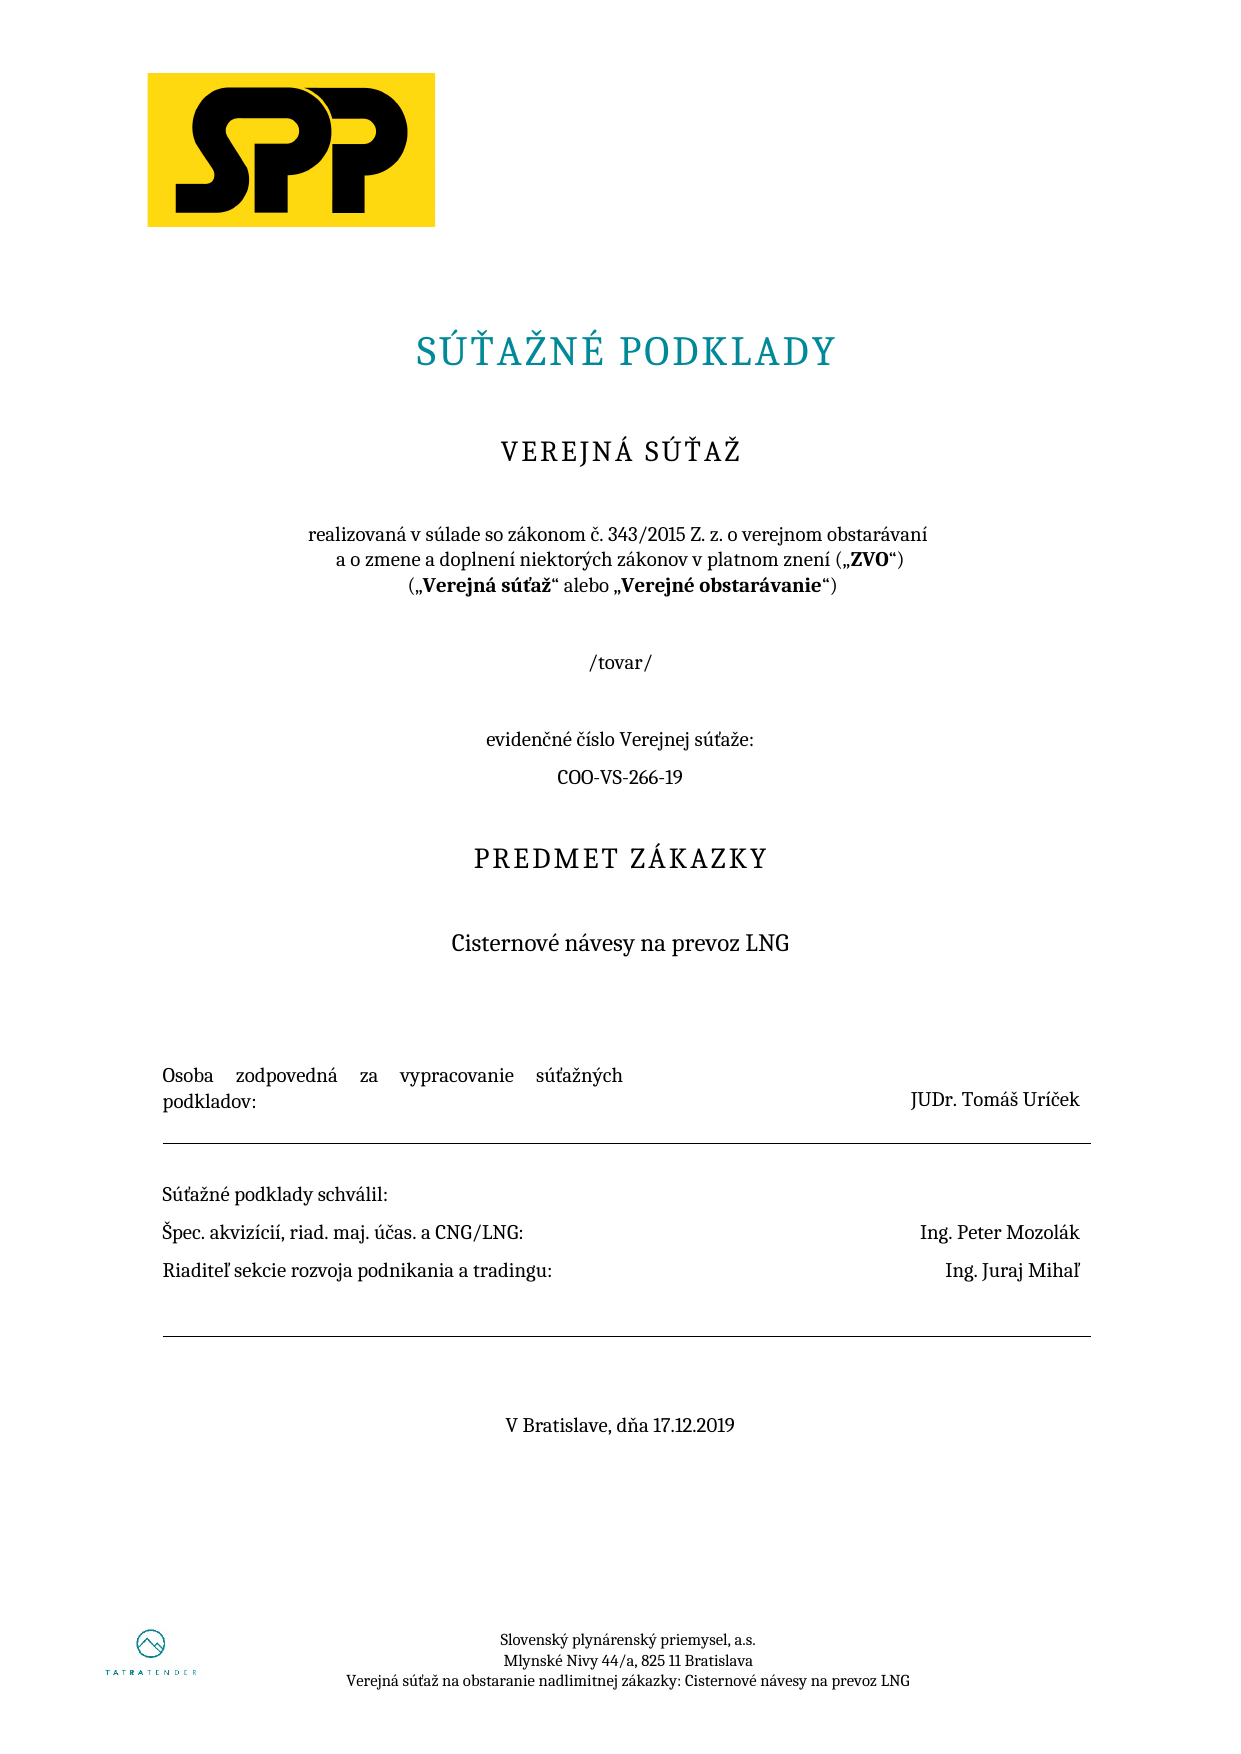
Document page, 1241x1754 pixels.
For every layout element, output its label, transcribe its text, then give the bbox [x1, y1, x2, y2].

table_header JUDr. Tomáš Uríček [634, 1049, 1091, 1143]
text evidenčné číslo Verejnej súťaže: [148, 727, 1093, 751]
picture [84, 1605, 217, 1699]
text VEREJNÁ SÚŤAŽ [148, 435, 1093, 469]
text Cisternové návesy na prevoz LNG [148, 929, 1093, 958]
text COO-VS-266-19 [148, 766, 1093, 789]
table_cell Ing. Peter Mozolák Ing. Juraj Mihaľ [634, 1144, 1091, 1336]
table_cell Súťažné podklady schválil: Špec. akvizícií, riad. maj. účas. a CNG/LNG: Riaditeľ sekcie rozvoja podnikania a tradingu: [163, 1144, 634, 1336]
text V Bratislave, dňa 17.12.2019 [148, 1413, 1093, 1437]
text Súťažné podklady [148, 327, 1093, 375]
text predmet zákazky [148, 842, 1093, 876]
picture [147, 73, 436, 227]
text /tovar/ [148, 651, 1093, 674]
text realizovaná v súlade so zákonom č. 343/2015 Z. z. o verejnom obstarávaní a o zmene a doplnení niektorých zákonov v platnom znení („ZVO“) („Verejná súťaž“ alebo „Verejné obstarávanie“) [148, 522, 1093, 598]
table_header Osoba zodpovedná za vypracovanie súťažných podkladov: [163, 1049, 634, 1143]
